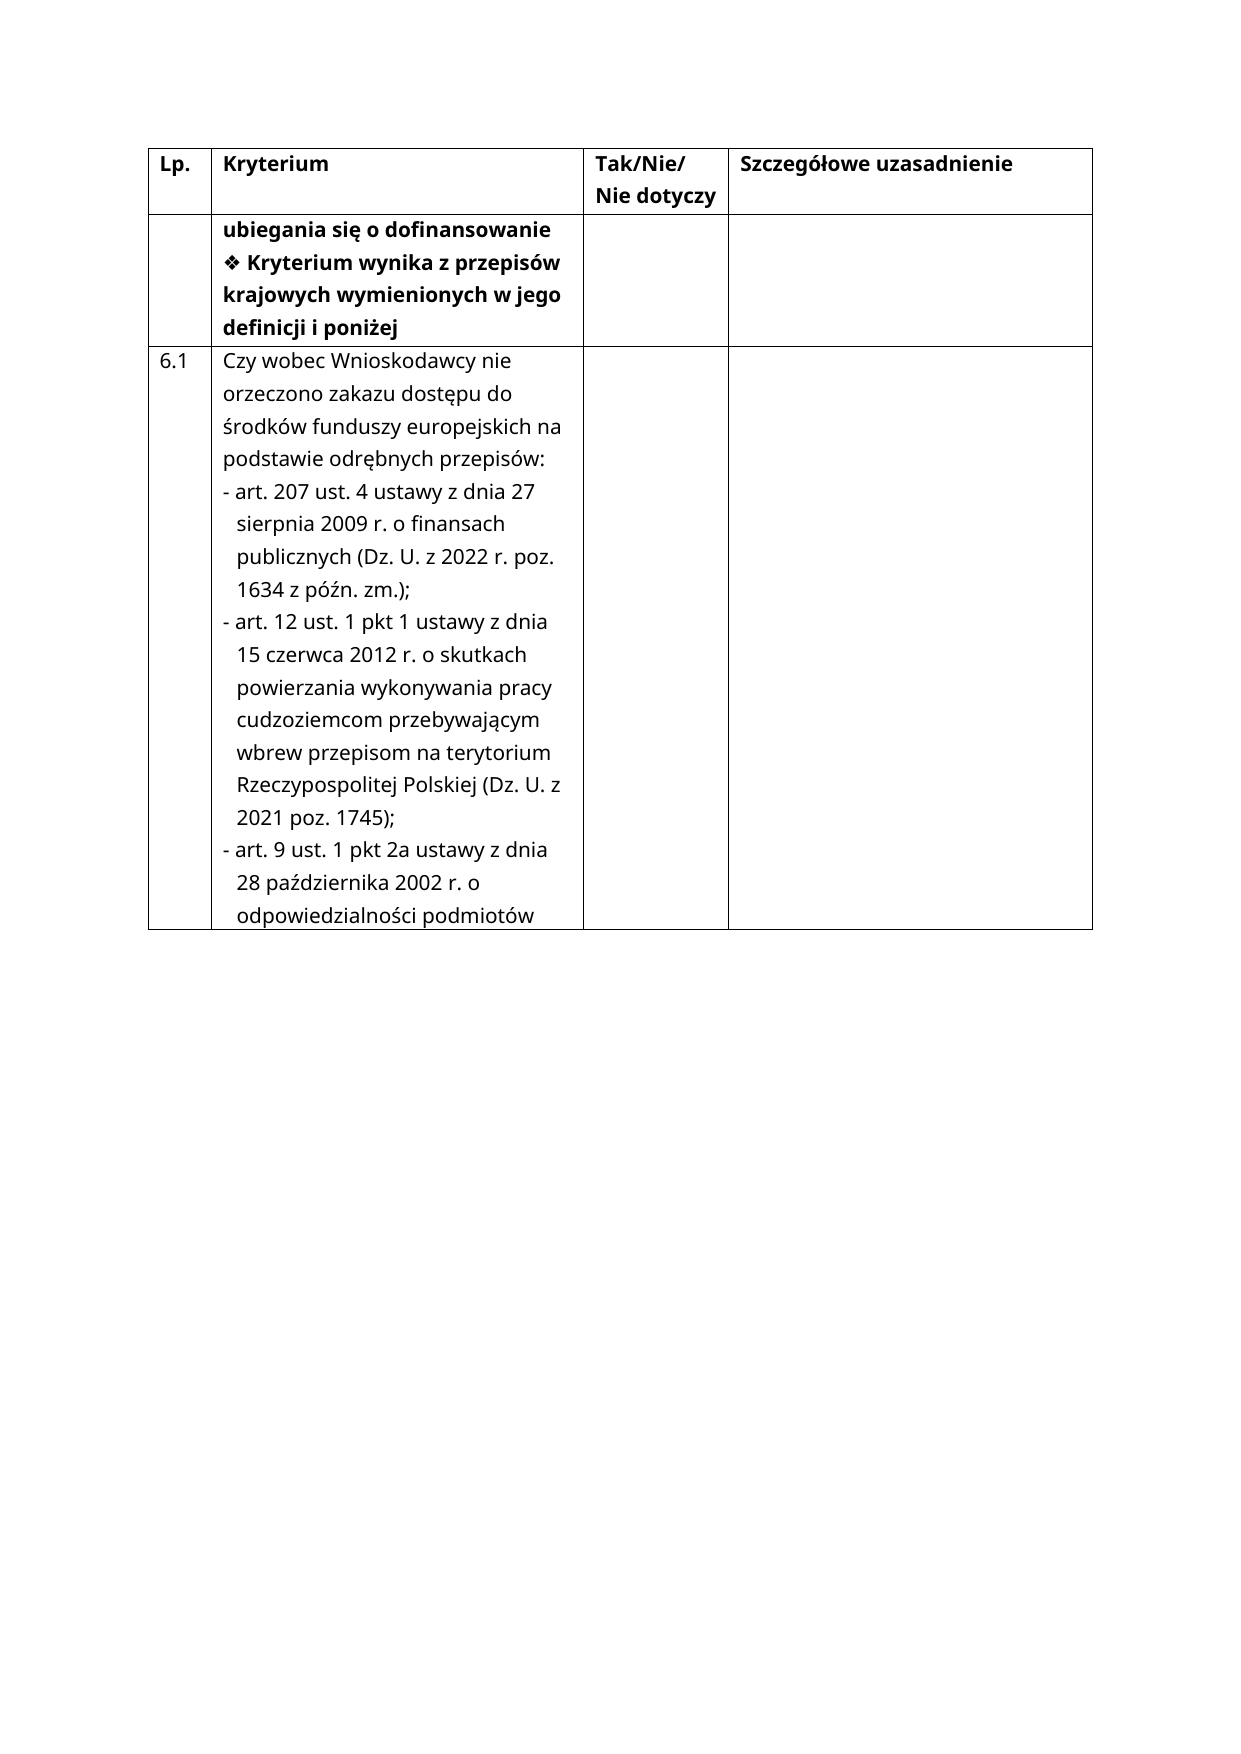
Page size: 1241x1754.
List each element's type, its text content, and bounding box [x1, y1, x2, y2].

table_header Tak/Nie/Nie dotyczy [584, 149, 728, 214]
table_header Kryterium [212, 149, 583, 214]
table_cell 6.1 [149, 347, 211, 929]
table_header Lp. [149, 149, 211, 214]
table_cell [584, 215, 728, 346]
table_cell [584, 347, 728, 929]
table_cell [729, 215, 1092, 346]
table_cell 6 [149, 215, 211, 346]
table_cell Kryterium nr 8 - Wnioskodawca nie podlega wykluczeniu z ubiegania się o dofinansowanie ❖ Kryterium wynika z przepisów krajowych wymienionych w jego definicji i poniżej [212, 215, 583, 346]
table_cell Czy wobec Wnioskodawcy nie orzeczono zakazu dostępu do środków funduszy europejskich na podstawie odrębnych przepisów: - art. 207 ust. 4 ustawy z dnia 27 sierpnia 2009 r. o finansach publicznych (Dz. U. z 2022 r. poz. 1634 z późn. zm.); - art. 12 ust. 1 pkt 1 ustawy z dnia 15 czerwca 2012 r. o skutkach powierzania wykonywania pracy cudzoziemcom przebywającym wbrew przepisom na terytorium Rzeczypospolitej Polskiej (Dz. U. z 2021 poz. 1745); - art. 9 ust. 1 pkt 2a ustawy z dnia 28 października 2002 r. o odpowiedzialności podmiotów zbiorowych za czyny zabronione pod groźbą kary (Dz. U. z 2020 r. poz. 358 z późn. zm.)? „Tak” oznacza „nie orzeczono”, „Nie” oznacza „orzeczono”. [212, 347, 583, 929]
table_header Szczegółowe uzasadnienie [729, 149, 1092, 214]
table_cell [729, 347, 1092, 929]
